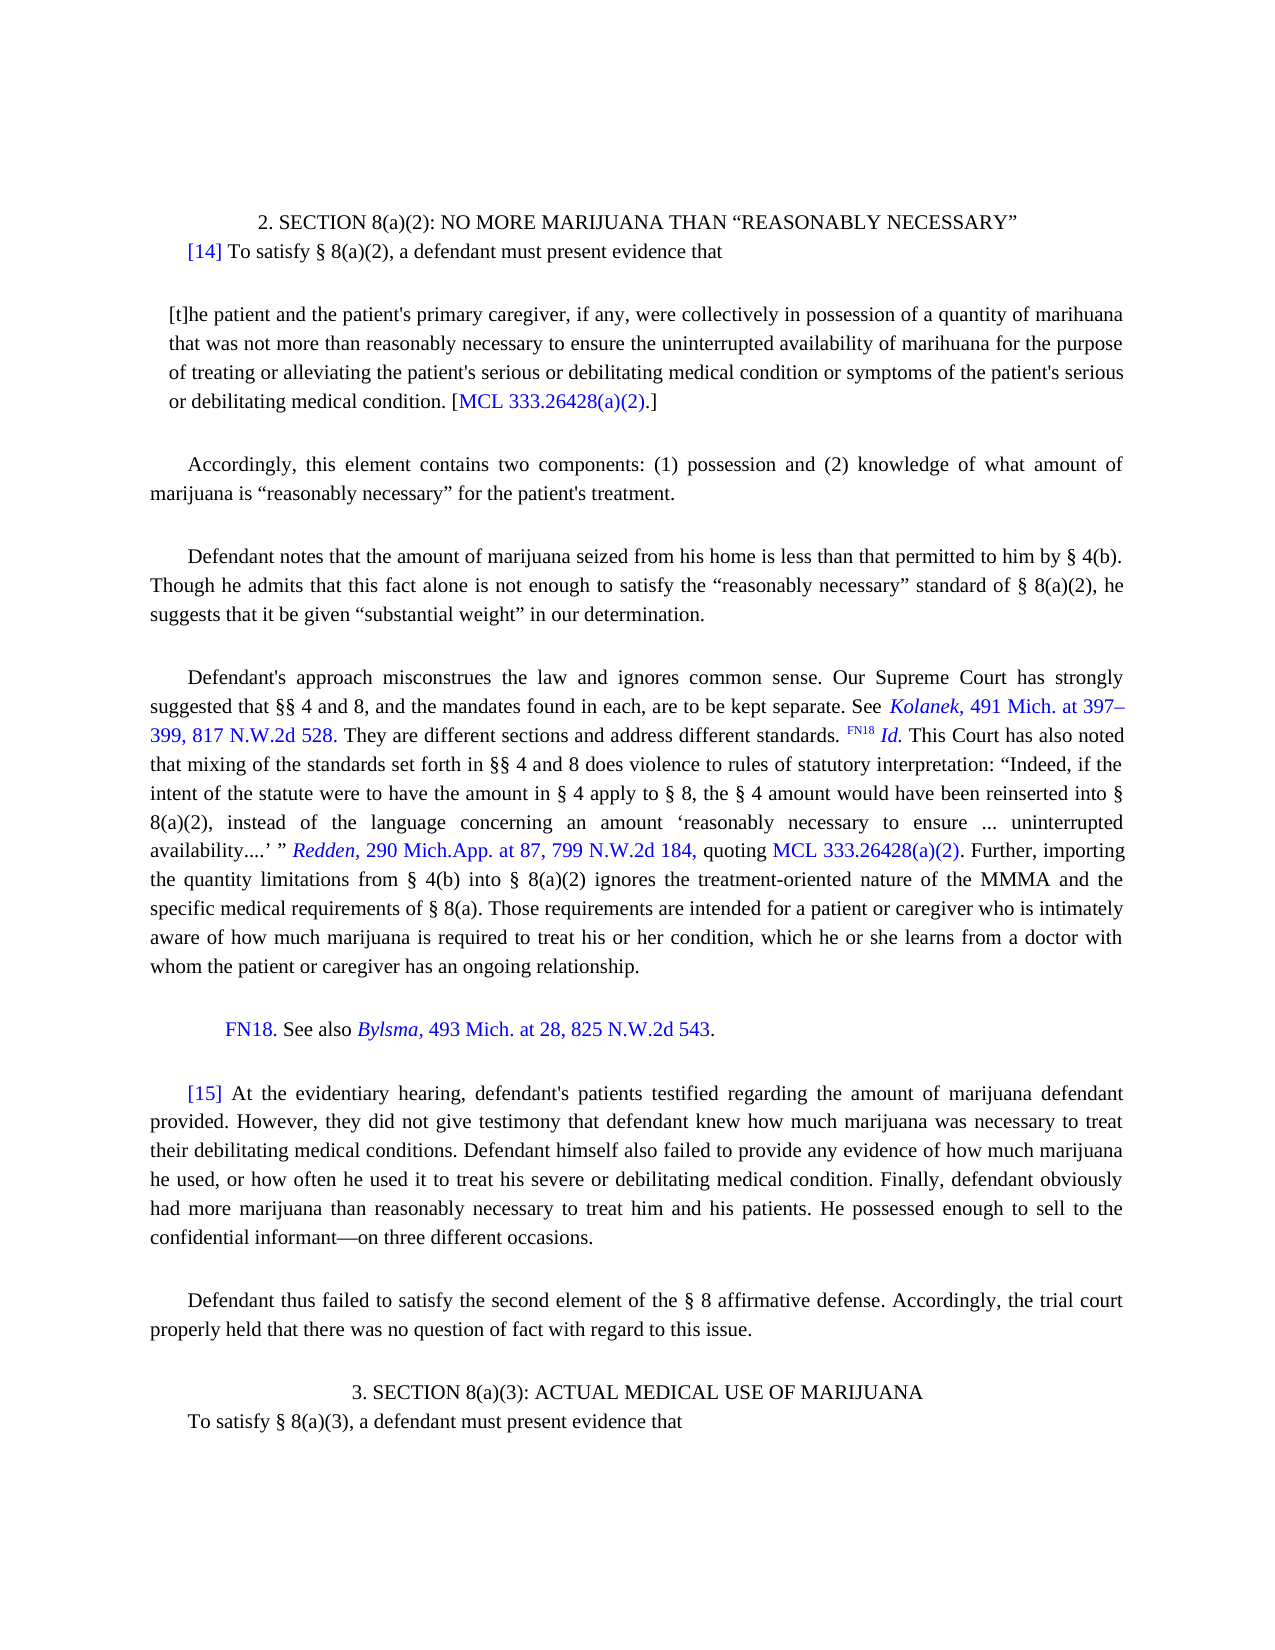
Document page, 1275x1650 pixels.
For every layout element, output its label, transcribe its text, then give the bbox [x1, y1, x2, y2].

text 2. SECTION 8(a)(2): NO MORE MARIJUANA THAN “REASONABLY NECESSARY” [150, 210, 1125, 234]
text [14] To satisfy § 8(a)(2), a defendant must present evidence that [150, 239, 1125, 263]
text 3. SECTION 8(a)(3): ACTUAL MEDICAL USE OF MARIJUANA [150, 1380, 1125, 1404]
text FN18. See also Bylsma, 493 Mich. at 28, 825 N.W.2d 543. [225, 1017, 1125, 1041]
text [t]he patient and the patient's primary caregiver, if any, were collectively in possession of a quantity of marihuana that was not more than reasonably necessary to ensure the uninterrupted availability of marihuana for the purpose of treating or alleviating the patient's serious or debilitating medical condition or symptoms of the patient's serious or debilitating medical condition. [MCL 333.26428(a)(2).] [169, 302, 1125, 413]
text Defendant's approach misconstrues the law and ignores common sense. Our Supreme Court has strongly suggested that §§ 4 and 8, and the mandates found in each, are to be kept separate. See Kolanek, 491 Mich. at 397–399, 817 N.W.2d 528. They are different sections and address different standards. FN18 Id. This Court has also noted that mixing of the standards set forth in §§ 4 and 8 does violence to rules of statutory interpretation: “Indeed, if the intent of the statute were to have the amount in § 4 apply to § 8, the § 4 amount would have been reinserted into § 8(a)(2), instead of the language concerning an amount ‘reasonably necessary to ensure ... uninterrupted availability....’ ” Redden, 290 Mich.App. at 87, 799 N.W.2d 184, quoting MCL 333.26428(a)(2). Further, importing the quantity limitations from § 4(b) into § 8(a)(2) ignores the treatment-oriented nature of the MMMA and the specific medical requirements of § 8(a). Those requirements are intended for a patient or caregiver who is intimately aware of how much marijuana is required to treat his or her condition, which he or she learns from a doctor with whom the patient or caregiver has an ongoing relationship. [150, 665, 1125, 978]
text Accordingly, this element contains two components: (1) possession and (2) knowledge of what amount of marijuana is “reasonably necessary” for the patient's treatment. [150, 452, 1125, 505]
text To satisfy § 8(a)(3), a defendant must present evidence that [150, 1409, 1125, 1433]
text [15] At the evidentiary hearing, defendant's patients testified regarding the amount of marijuana defendant provided. However, they did not give testimony that defendant knew how much marijuana was necessary to treat their debilitating medical conditions. Defendant himself also failed to provide any evidence of how much marijuana he used, or how often he used it to treat his severe or debilitating medical condition. Finally, defendant obviously had more marijuana than reasonably necessary to treat him and his patients. He possessed enough to sell to the confidential informant—on three different occasions. [150, 1081, 1125, 1249]
text Defendant notes that the amount of marijuana seized from his home is less than that permitted to him by § 4(b). Though he admits that this fact alone is not enough to satisfy the “reasonably necessary” standard of § 8(a)(2), he suggests that it be given “substantial weight” in our determination. [150, 544, 1125, 626]
text Defendant thus failed to satisfy the second element of the § 8 affirmative defense. Accordingly, the trial court properly held that there was no question of fact with regard to this issue. [150, 1288, 1125, 1341]
